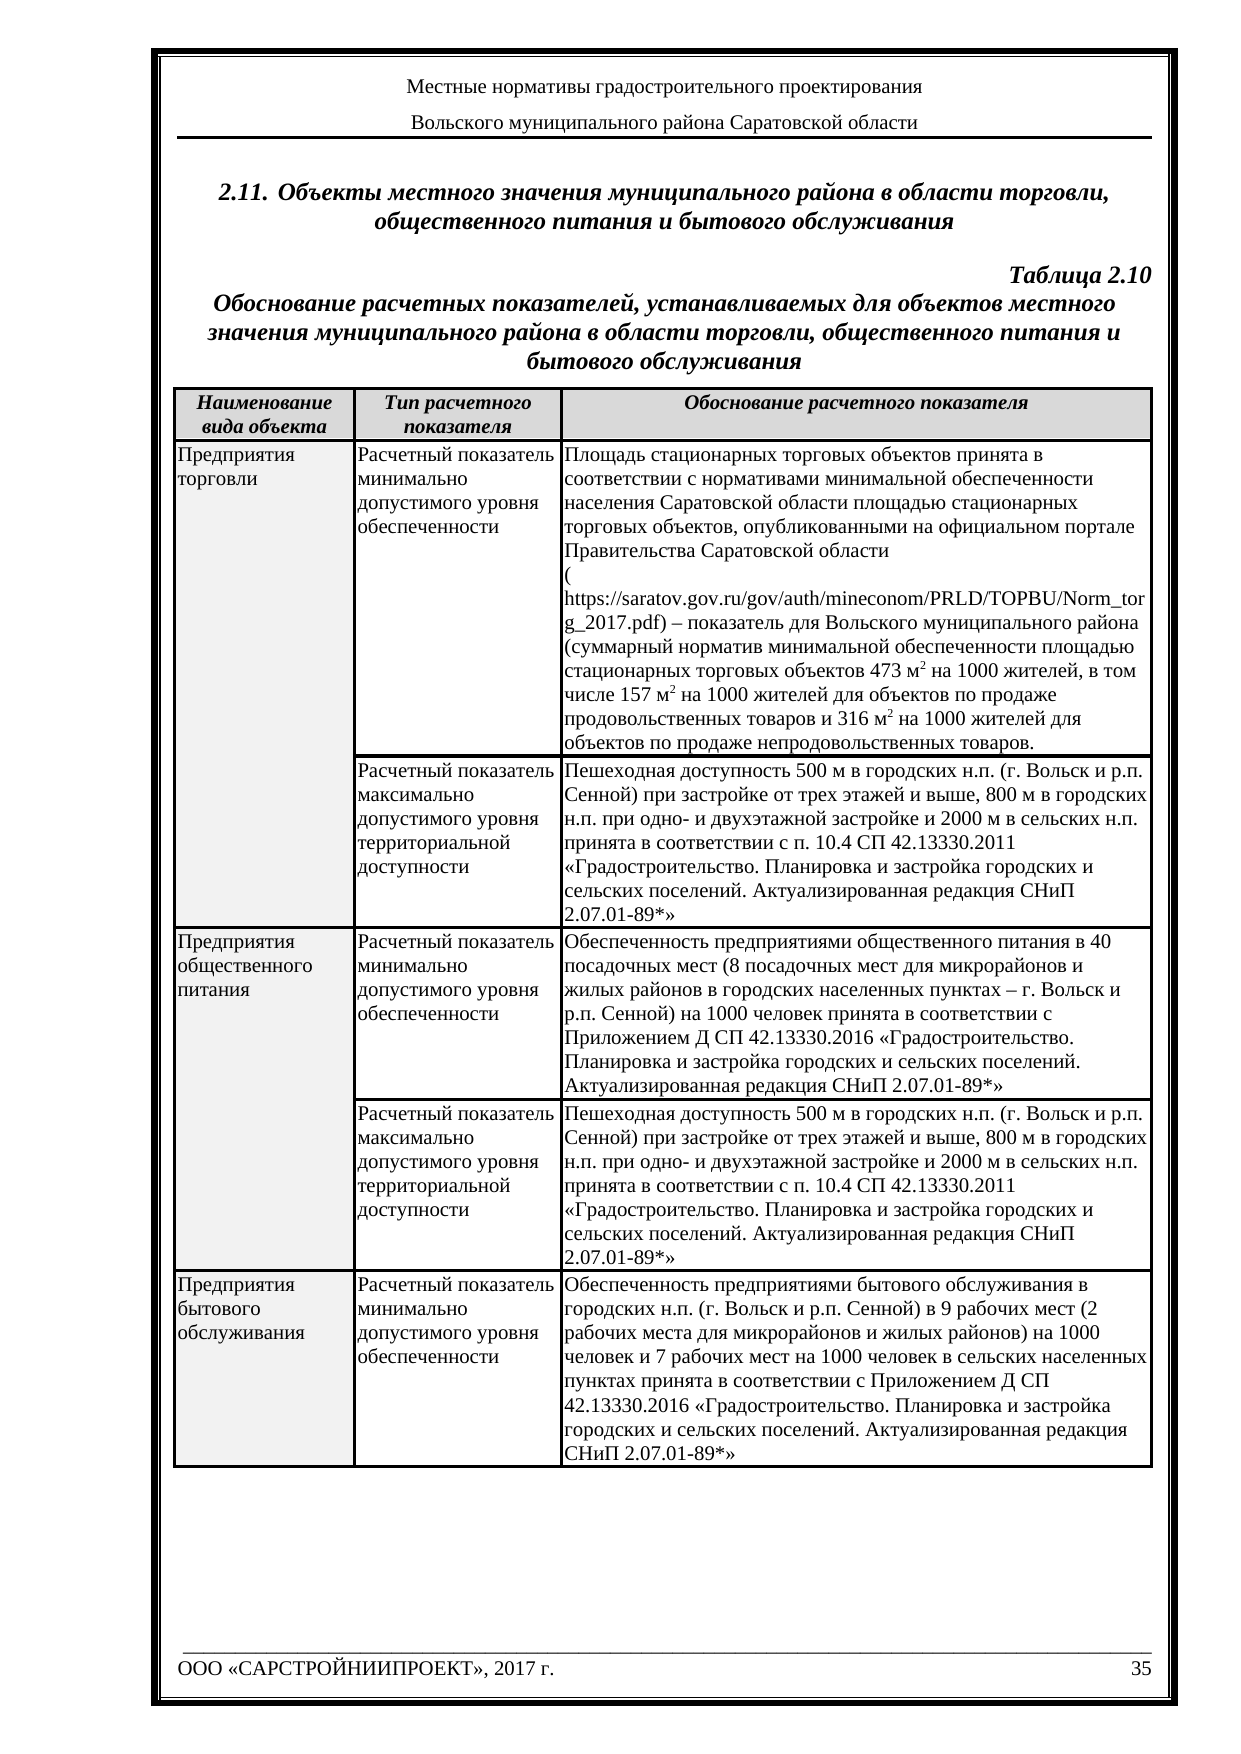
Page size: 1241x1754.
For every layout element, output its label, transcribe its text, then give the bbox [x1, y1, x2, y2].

table_cell Расчетный показатель минимально допустимого уровня обеспеченности [356, 929, 560, 1097]
table_cell Предприятия общественного питания [176, 929, 353, 1269]
table_header Обоснование расчетного показателя [563, 390, 1150, 438]
table_cell Расчетный показатель максимально допустимого уровня территориальной доступности [356, 1101, 560, 1269]
text Обоснование расчетных показателей, устанавливаемых для объектов местного значения муниципального района в области торговли, общественного питания и бытового обслуживания [177, 288, 1152, 375]
table_cell Расчетный показатель минимально допустимого уровня обеспеченности [356, 442, 560, 754]
table_cell Предприятия бытового обслуживания [176, 1272, 353, 1465]
table_cell Расчетный показатель максимально допустимого уровня территориальной доступности [356, 758, 560, 926]
table_cell Предприятия торговли [176, 442, 353, 926]
table_cell Расчетный показатель минимально допустимого уровня обеспеченности [356, 1272, 560, 1465]
table_cell Площадь стационарных торговых объектов принята в соответствии с нормативами минимальной обеспеченности населения Саратовской области площадью стационарных торговых объектов, опубликованными на официальном портале Правительства Саратовской области (https://saratov.gov.ru/gov/auth/mineconom/PRLD/TOPBU/Norm_torg_2017.pdf) – показатель для Вольского муниципального района (суммарный норматив минимальной обеспеченности площадью стационарных торговых объектов 473 м2 на 1000 жителей, в том числе 157 м2 на 1000 жителей для объектов по продаже продовольственных товаров и 316 м2 на 1000 жителей для объектов по продаже непродовольственных товаров. [563, 442, 1150, 754]
table_cell Обеспеченность предприятиями общественного питания в 40 посадочных мест (8 посадочных мест для микрорайонов и жилых районов в городских населенных пунктах – г. Вольск и р.п. Сенной) на 1000 человек принята в соответствии с Приложением Д СП 42.13330.2016 «Градостроительство. Планировка и застройка городских и сельских поселений. Актуализированная редакция СНиП 2.07.01-89*» [563, 929, 1150, 1097]
subtitle Объекты местного значения муниципального района в области торговли, общественного питания и бытового обслуживания [177, 177, 1152, 235]
table_header Наименование вида объекта [176, 390, 353, 438]
text Таблица 2.10 [177, 260, 1152, 288]
table_header Тип расчетного показателя [356, 390, 560, 438]
table_cell Обеспеченность предприятиями бытового обслуживания в городских н.п. (г. Вольск и р.п. Сенной) в 9 рабочих мест (2 рабочих места для микрорайонов и жилых районов) на 1000 человек и 7 рабочих мест на 1000 человек в сельских населенных пунктах принята в соответствии с Приложением Д СП 42.13330.2016 «Градостроительство. Планировка и застройка городских и сельских поселений. Актуализированная редакция СНиП 2.07.01-89*» [563, 1272, 1150, 1465]
